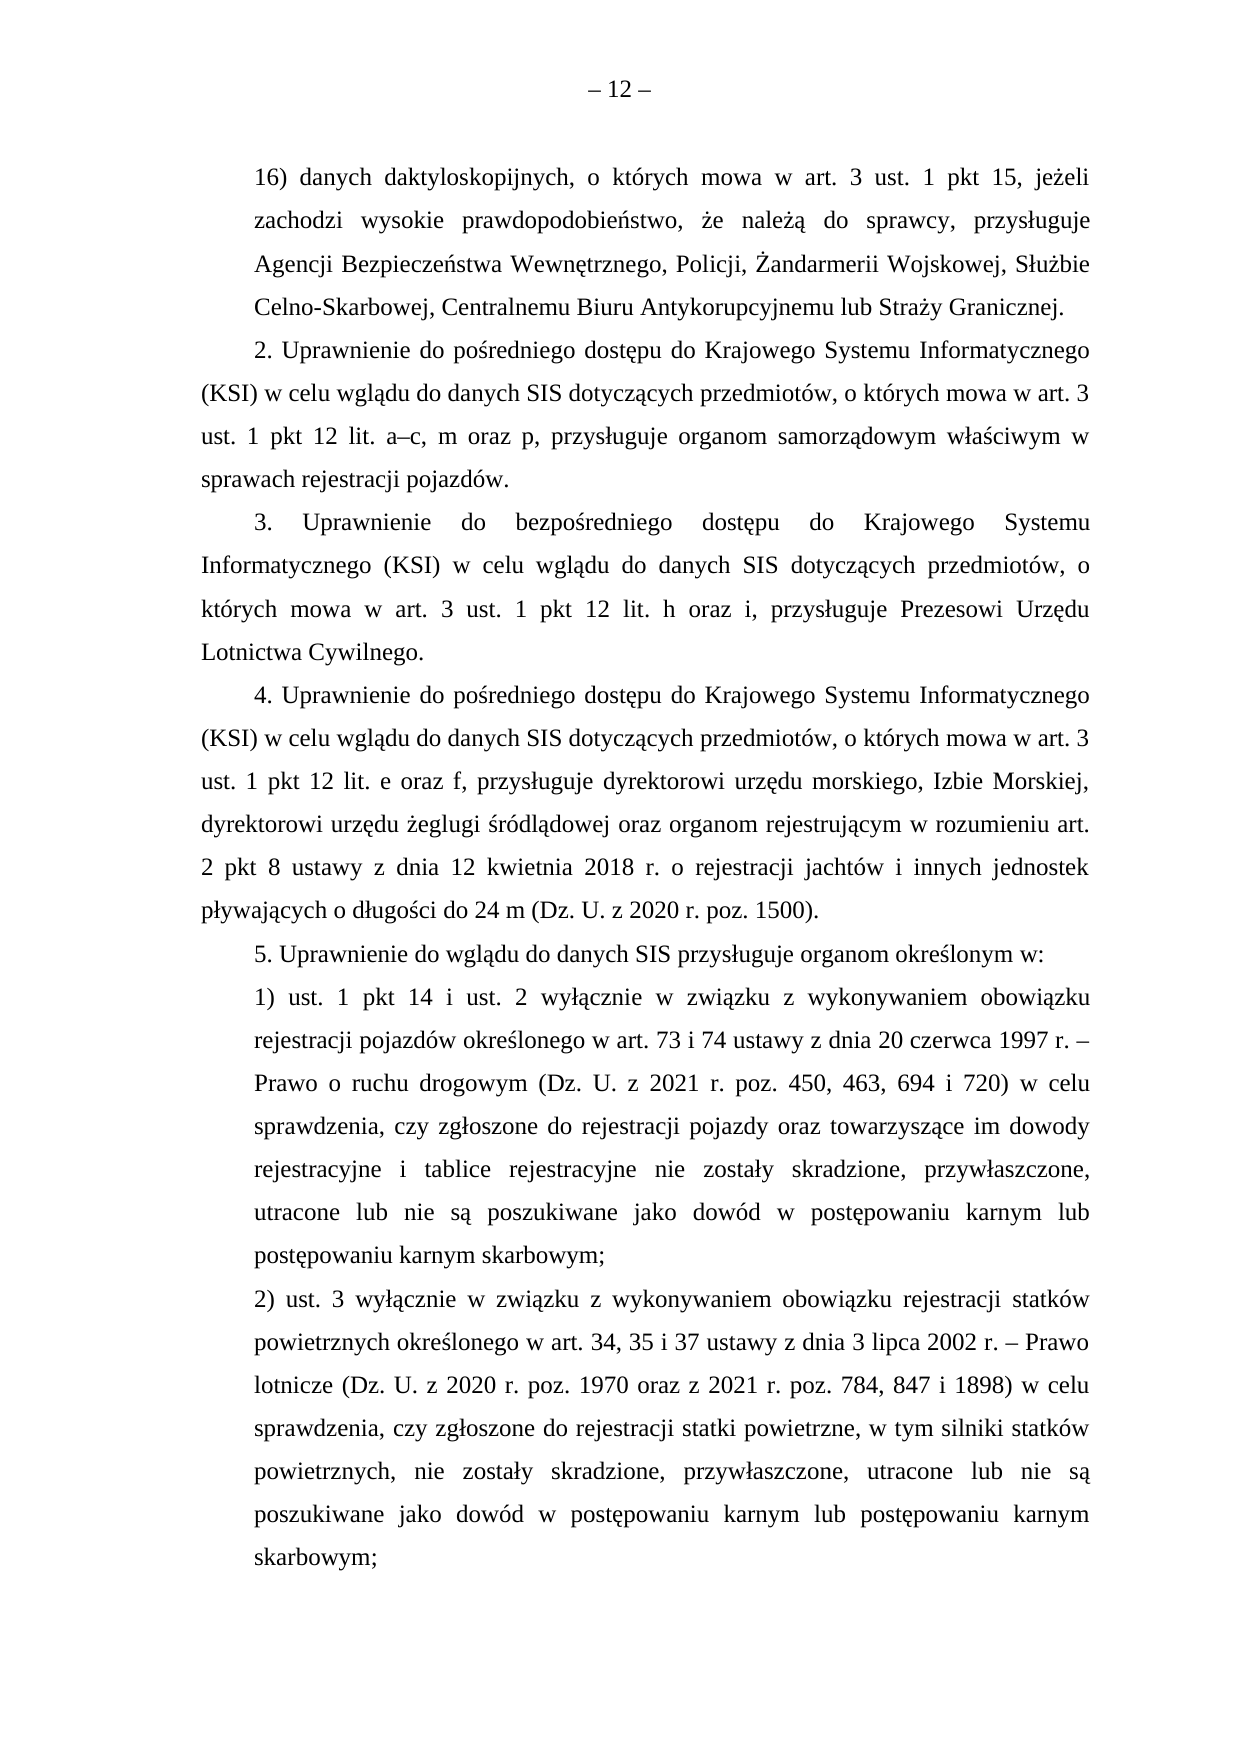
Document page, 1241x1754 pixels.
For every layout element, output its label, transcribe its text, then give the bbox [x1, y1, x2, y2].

text 5. Uprawnienie do wglądu do danych SIS przysługuje organom określonym w: [201, 939, 1091, 967]
text 16) danych daktyloskopijnych, o których mowa w art. 3 ust. 1 pkt 15, jeżeli zachodzi wysokie prawdopodobieństwo, że należą do sprawcy, przysługuje Agencji Bezpieczeństwa Wewnętrznego, Policji, Żandarmerii Wojskowej, Służbie Celno-Skarbowej, Centralnemu Biuru Antykorupcyjnemu lub Straży Granicznej. [254, 162, 1091, 321]
text 2) ust. 3 wyłącznie w związku z wykonywaniem obowiązku rejestracji statków powietrznych określonego w art. 34, 35 i 37 ustawy z dnia 3 lipca 2002 r. – Prawo lotnicze (Dz. U. z 2020 r. poz. 1970 oraz z 2021 r. poz. 784, 847 i 1898) w celu sprawdzenia, czy zgłoszone do rejestracji statki powietrzne, w tym silniki statków powietrznych, nie zostały skradzione, przywłaszczone, utracone lub nie są poszukiwane jako dowód w postępowaniu karnym lub postępowaniu karnym skarbowym; [254, 1284, 1091, 1571]
text 4. Uprawnienie do pośredniego dostępu do Krajowego Systemu Informatycznego (KSI) w celu wglądu do danych SIS dotyczących przedmiotów, o których mowa w art. 3 ust. 1 pkt 12 lit. e oraz f, przysługuje dyrektorowi urzędu morskiego, Izbie Morskiej, dyrektorowi urzędu żeglugi śródlądowej oraz organom rejestrującym w rozumieniu art. 2 pkt 8 ustawy z dnia 12 kwietnia 2018 r. o rejestracji jachtów i innych jednostek pływających o długości do 24 m (Dz. U. z 2020 r. poz. 1500). [201, 680, 1091, 924]
text 1) ust. 1 pkt 14 i ust. 2 wyłącznie w związku z wykonywaniem obowiązku rejestracji pojazdów określonego w art. 73 i 74 ustawy z dnia 20 czerwca 1997 r. – Prawo o ruchu drogowym (Dz. U. z 2021 r. poz. 450, 463, 694 i 720) w celu sprawdzenia, czy zgłoszone do rejestracji pojazdy oraz towarzyszące im dowody rejestracyjne i tablice rejestracyjne nie zostały skradzione, przywłaszczone, utracone lub nie są poszukiwane jako dowód w postępowaniu karnym lub postępowaniu karnym skarbowym; [254, 982, 1091, 1269]
text 2. Uprawnienie do pośredniego dostępu do Krajowego Systemu Informatycznego (KSI) w celu wglądu do danych SIS dotyczących przedmiotów, o których mowa w art. 3 ust. 1 pkt 12 lit. a–c, m oraz p, przysługuje organom samorządowym właściwym w sprawach rejestracji pojazdów. [201, 335, 1091, 493]
text 3. Uprawnienie do bezpośredniego dostępu do Krajowego Systemu Informatycznego (KSI) w celu wglądu do danych SIS dotyczących przedmiotów, o których mowa w art. 3 ust. 1 pkt 12 lit. h oraz i, przysługuje Prezesowi Urzędu Lotnictwa Cywilnego. [201, 507, 1091, 666]
